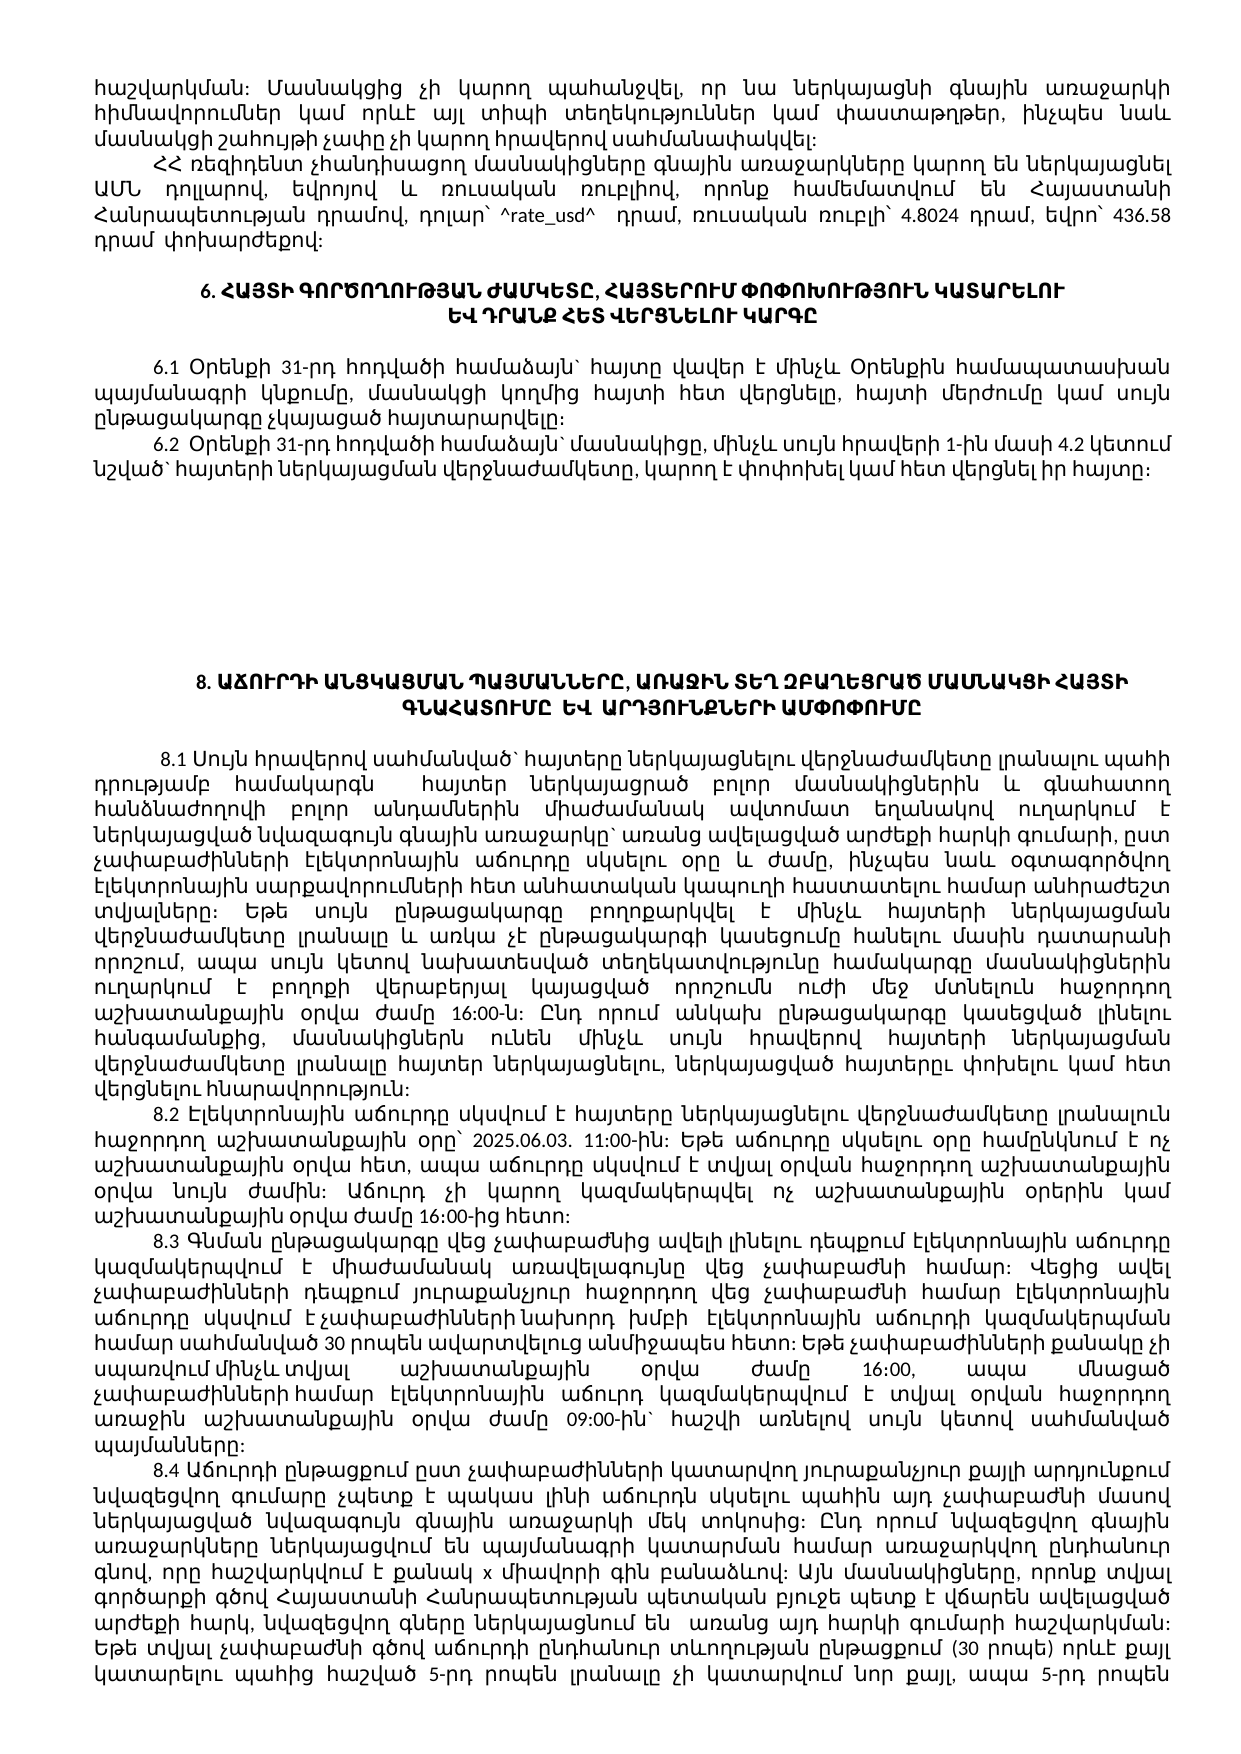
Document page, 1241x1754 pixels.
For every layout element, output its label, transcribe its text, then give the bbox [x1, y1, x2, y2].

text 8.2 Էլեկտրոնային աճուրդը սկսվում է հայտերը ներկայացնելու վերջնաժամկետը լրանալուն հաջորդող աշխատանքային օրը՝ 2025.06.03. 11:00 -ին: Եթե աճուրդը սկսելու օրը համընկնում է ոչ աշխատանքային օրվա հետ, ապա աճուրդը սկսվում է տվյալ օրվան հաջորդող աշխատանքային օրվա նույն ժամին: Աճուրդ չի կարող կազմակերպվել ոչ աշխատանքային օրերին կամ աշխատանքային օրվա ժամը 16։00-ից հետո: [94, 1102, 1171, 1229]
text ՀՀ ռեզիդենտ չհանդիսացող մասնակիցները գնային առաջարկները կարող են ներկայացնել ԱՄՆ դոլլարով, եվրոյով և ռուսական ռուբլիով, որոնք համեմատվում են Հայաստանի Հանրապետության դրամով, դոլար՝ ^rate_usd^ դրամ, ռուսական ռուբլի՝ 4.8024 դրամ, եվրո՝ 436.58 դրամ փոխարժեքով: [94, 151, 1171, 253]
text 6. ՀԱՅՏԻ ԳՈՐԾՈՂՈՒԹՅԱՆ ԺԱՄԿԵՏԸ, ՀԱՅՏԵՐՈՒՄ ՓՈՓՈԽՈՒԹՅՈՒՆ ԿԱՏԱՐԵԼՈՒ [94, 278, 1171, 304]
text ԳՆԱՀԱՏՈՒՄԸ ԵՎ ԱՐԴՅՈՒՆՔՆԵՐԻ ԱՄՓՈՓՈՒՄԸ [94, 695, 1171, 720]
text 8.3 Գնման ընթացակարգը վեց չափաբաժնից ավելի լինելու դեպքում էլեկտրոնային աճուրդը կազմակերպվում է միաժամանակ առավելագույնը վեց չափաբաժնի համար: Վեցից ավել չափաբաժինների դեպքում յուրաքանչյուր հաջորդող վեց չափաբաժնի համար էլեկտրոնային աճուրդը սկսվում է չափաբաժինների նախորդ խմբի էլեկտրոնային աճուրդի կազմակերպման համար սահմանված 30 րոպեն ավարտվելուց անմիջապես հետո: Եթե չափաբաժինների քանակը չի սպառվում մինչև տվյալ աշխատանքային օրվա ժամը 16։00, ապա մնացած չափաբաժինների համար էլեկտրոնային աճուրդ կազմակերպվում է տվյալ օրվան հաջորդող առաջին աշխատանքային օրվա ժամը 09:00-ին` հաշվի առնելով սույն կետով սահմանված պայմանները: [94, 1229, 1171, 1457]
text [94, 1457, 1171, 1686]
text 8.1 Սույն հրավերով սահմանված` հայտերը ներկայացնելու վերջնաժամկետը լրանալու պահի դրությամբ համակարգն հայտեր ներկայացրած բոլոր մասնակիցներին և գնահատող հանձնաժողովի բոլոր անդամներին միաժամանակ ավտոմատ եղանակով ուղարկում է ներկայացված նվազագույն գնային առաջարկը` առանց ավելացված արժեքի հարկի գումարի, ըստ չափաբաժինների էլեկտրոնային աճուրդը սկսելու օրը և ժամը, ինչպես նաև օգտագործվող էլեկտրոնային սարքավորումների հետ անհատական կապուղի հաստատելու համար անհրաժեշտ տվյալները։ Եթե սույն ընթացակարգը բողոքարկվել է մինչև հայտերի ներկայացման վերջնաժամկետը լրանալը և առկա չէ ընթացակարգի կասեցումը հանելու մասին դատարանի որոշում, ապա սույն կետով նախատեսված տեղեկատվությունը համակարգը մասնակիցներին ուղարկում է բողոքի վերաբերյալ կայացված որոշումն ուժի մեջ մտնելուն հաջորդող աշխատանքային օրվա ժամը 16:00-ն: Ընդ որում անկախ ընթացակարգը կասեցված լինելու հանգամանքից, մասնակիցներն ունեն մինչև սույն հրավերով հայտերի ներկայացման վերջնաժամկետը լրանալը հայտեր ներկայացնելու, ներկայացված հայտերըւ փոխելու կամ հետ վերցնելու հնարավորություն: [94, 746, 1171, 1102]
text ԵՎ ԴՐԱՆՔ ՀԵՏ ՎԵՐՑՆԵԼՈՒ ԿԱՐԳԸ [94, 304, 1171, 329]
text 8. ԱՃՈՒՐԴԻ ԱՆՑԿԱՑՄԱՆ ՊԱՅՄԱՆՆԵՐԸ, ԱՌԱՋԻՆ ՏԵՂ ԶԲԱՂԵՑՐԱԾ ՄԱՍՆԱԿՑԻ ՀԱՅՏԻ [94, 669, 1171, 695]
text 6.1 Օրենքի 31-րդ հոդվածի համաձայն` հայտը վավեր է մինչև Օրենքին համապատասխան պայմանագրի կնքումը, մասնակցի կողմից հայտի հետ վերցնելը, հայտի մերժումը կամ սույն ընթացակարգը չկայացած հայտարարվելը։ [94, 354, 1171, 431]
text 6.2 Օրենքի 31-րդ հոդվածի համաձայն` մասնակիցը, մինչև սույն հրավերի 1-ին մասի 4.2 կետում նշված` հայտերի ներկայացման վերջնաժամկետը, կարող է փոփոխել կամ հետ վերցնել իր հայտը։ [94, 431, 1171, 482]
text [94, 75, 1171, 151]
